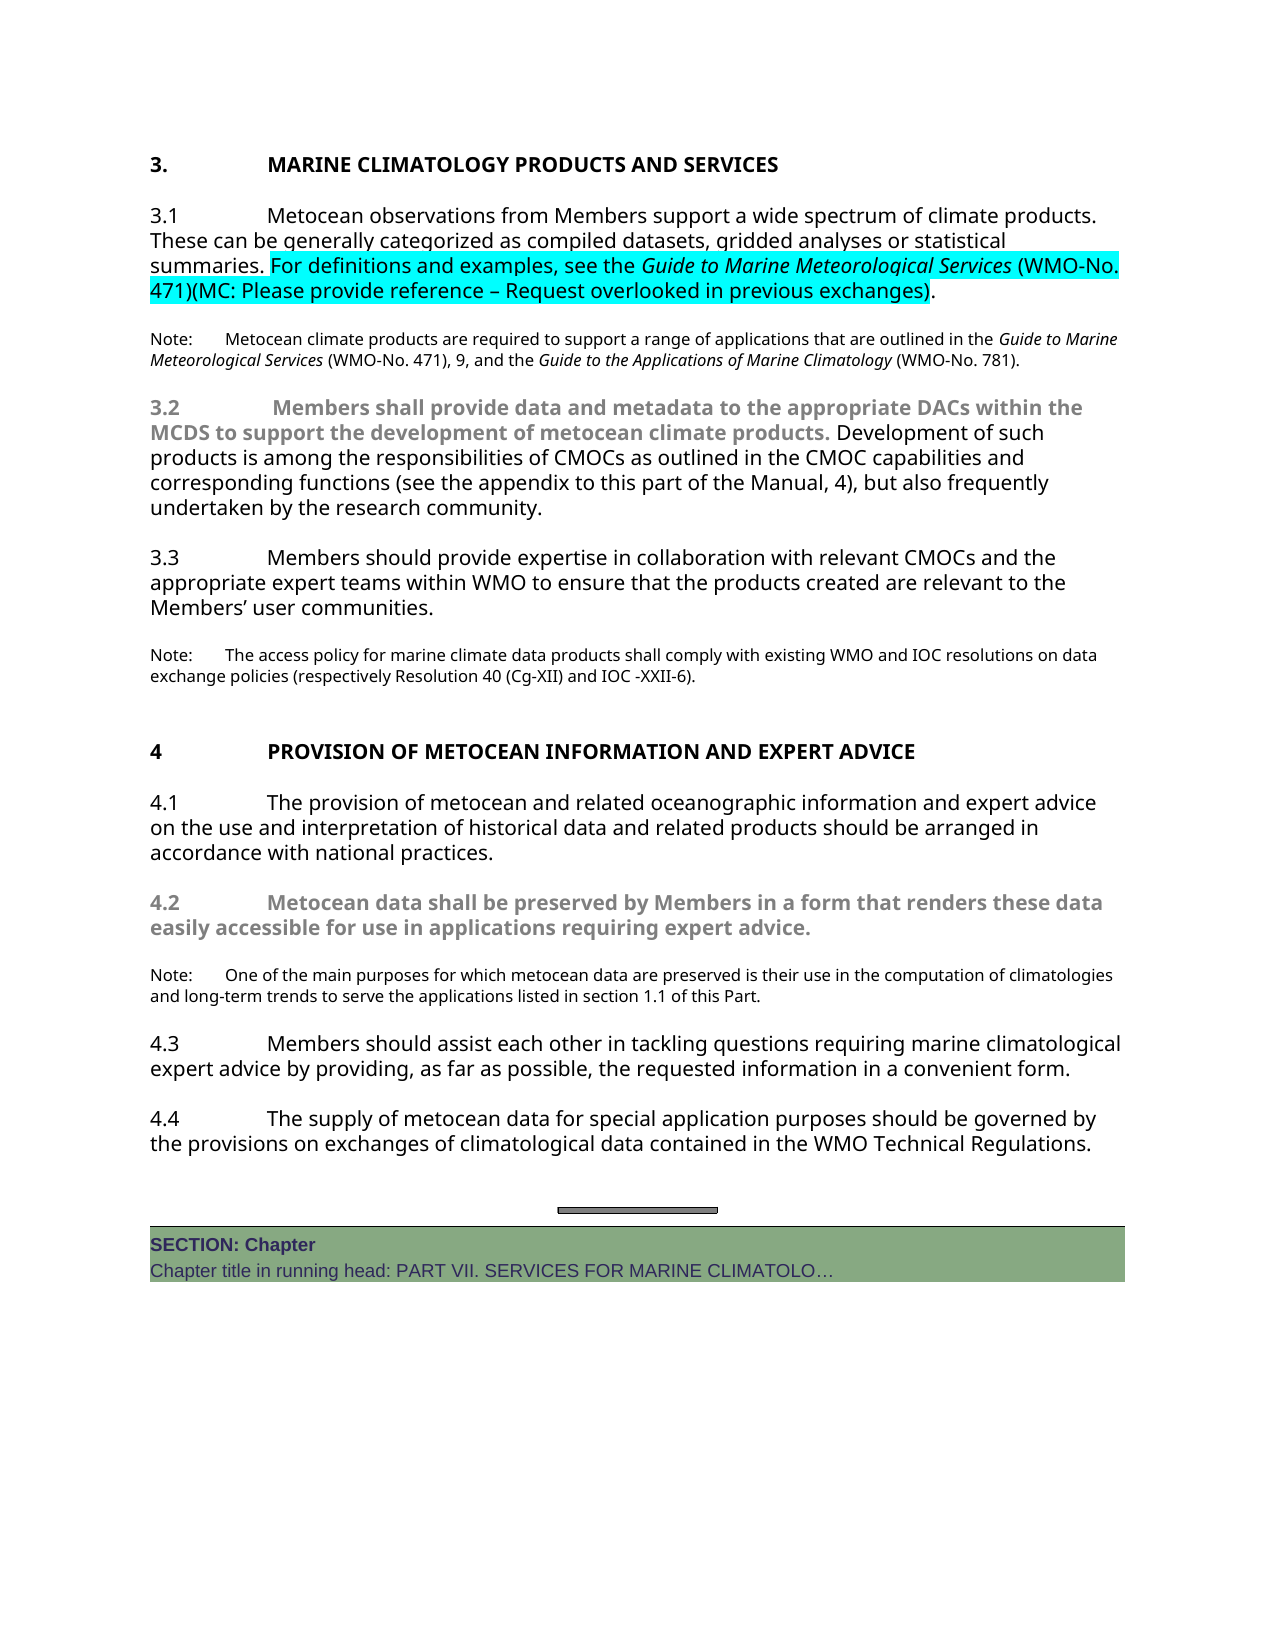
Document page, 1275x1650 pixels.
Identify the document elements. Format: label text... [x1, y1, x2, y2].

text 4.3 Members should assist each other in tackling questions requiring marine climatological expert advice by providing, as far as possible, the requested information in a convenient form. [150, 1032, 1125, 1082]
text Note: One of the main purposes for which metocean data are preserved is their use in the computation of climatologies and long-term trends to serve the applications listed in section 1.1 of this Part. [150, 965, 1125, 1007]
text 3.3 Members should provide expertise in collaboration with relevant CMOCs and the appropriate expert teams within WMO to ensure that the products created are relevant to the Members’ user communities. [150, 545, 1125, 620]
text 4.4 The supply of metocean data for special application purposes should be governed by the provisions on exchanges of climatological data contained in the WMO Technical Regulations. [150, 1107, 1125, 1157]
text Note: The access policy for marine climate data products shall comply with existing WMO and IOC resolutions on data exchange policies (respectively Resolution 40 (Cg-XII) and IOC -XXII-6). [150, 645, 1125, 687]
text 4.2 Metocean data shall be preserved by Members in a form that renders these data easily accessible for use in applications requiring expert advice. [150, 890, 1125, 940]
text 4.1 The provision of metocean and related oceanographic information and expert advice on the use and interpretation of historical data and related products should be arranged in accordance with national practices. [150, 790, 1125, 865]
text Note: Metocean climate products are required to support a range of applications that are outlined in the Guide to Marine Meteorological Services (WMO-No. 471), 9, and the Guide to the Applications of Marine Climatology (WMO-No. 781). [150, 328, 1125, 370]
text 3.2 Members shall provide data and metadata to the appropriate DACs within the MCDS to support the development of metocean climate products. Development of such products is among the responsibilities of CMOCs as outlined in the CMOC capabilities and corresponding functions (see the appendix to this part of the Manual, 4), but also frequently undertaken by the research community. [150, 395, 1125, 520]
text 3.1 Metocean observations from Members support a wide spectrum of climate products. These can be generally categorized as compiled datasets, gridded analyses or statistical summaries. For definitions and examples, see the Guide to Marine Meteorological Services (WMO-No. 471)(MC: Please provide reference – Request overlooked in previous exchanges). [150, 203, 1125, 303]
subtitle 3. Marine Climatology Products and Services [150, 150, 1125, 178]
subtitle 4 Provision of metocean information and expert advice [150, 737, 1125, 765]
